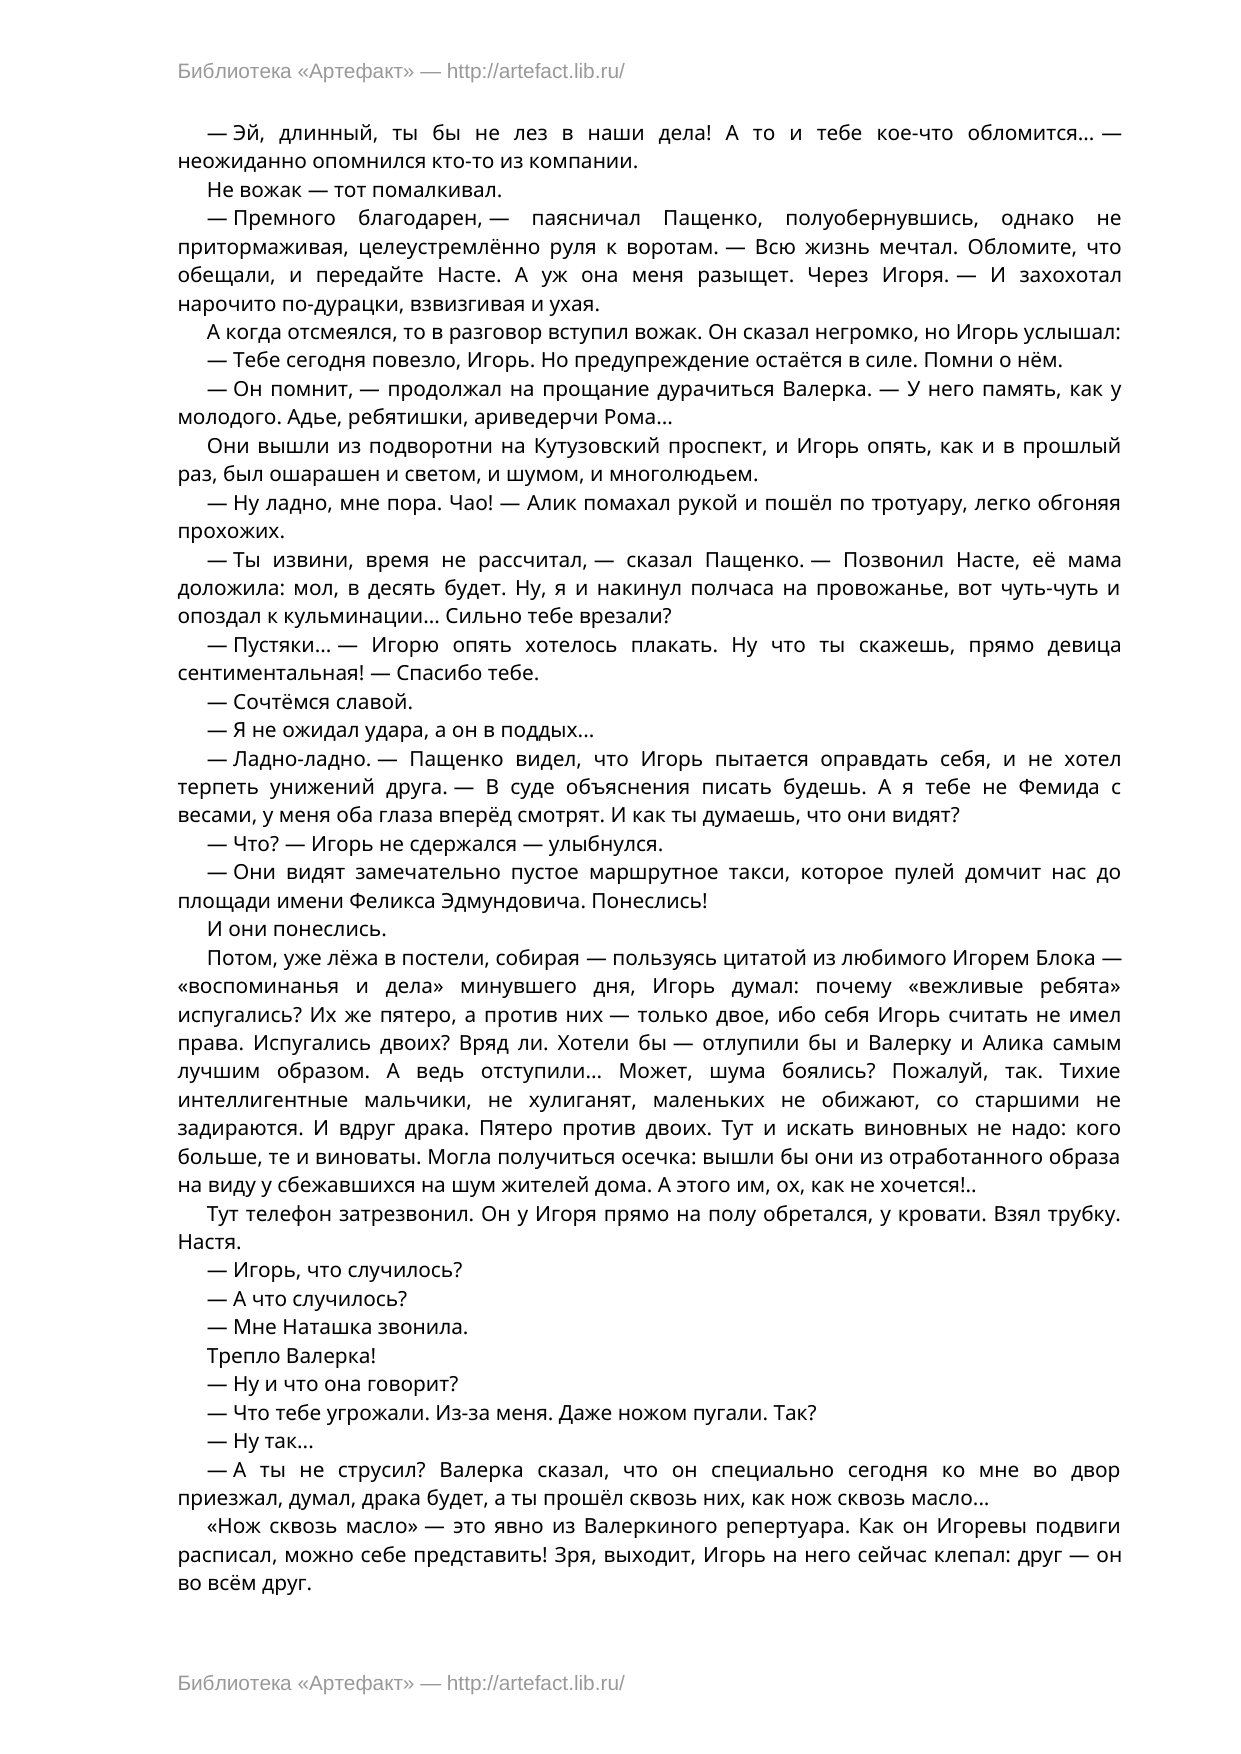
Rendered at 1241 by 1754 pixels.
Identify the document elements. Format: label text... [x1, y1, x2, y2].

text — Сочтёмся славой. [177, 687, 1122, 715]
text Потом, уже лёжа в постели, собирая — пользуясь цитатой из любимого Игорем Блока — «воспоминанья и дела» минувшего дня, Игорь думал: почему «вежливые ребята» испугались? Их же пятеро, а против них — только двое, ибо себя Игорь считать не имел права. Испугались двоих? Вряд ли. Хотели бы — отлупили бы и Валерку и Алика самым лучшим образом. А ведь отступили... Может, шума боялись? Пожалуй, так. Тихие интеллигентные мальчики, не хулиганят, маленьких не обижают, со старшими не задираются. И вдруг драка. Пятеро против двоих. Тут и искать виновных не надо: кого больше, те и виноваты. Могла получиться осечка: вышли бы они из отработанного образа на виду у сбежавшихся на шум жителей дома. А этого им, ох, как не хочется!.. [177, 943, 1122, 1199]
text — Ну и что она говорит? [177, 1369, 1122, 1398]
text — Они видят замечательно пустое маршрутное такси, которое пулей домчит нас до площади имени Феликса Эдмундовича. Понеслись! [177, 857, 1122, 914]
text И они понеслись. [177, 914, 1122, 943]
text Трепло Валерка! [177, 1341, 1122, 1369]
text — Премного благодарен, — паясничал Пащенко, полуобернувшись, однако не притормаживая, целеустремлённо руля к воротам. — Всю жизнь мечтал. Обломите, что обещали, и передайте Насте. А уж она меня разыщет. Через Игоря. — И захохотал нарочито по-дурацки, взвизгивая и ухая. [177, 203, 1122, 317]
text «Нож сквозь масло» — это явно из Валеркиного репертуара. Как он Игоревы подвиги расписал, можно себе представить! Зря, выходит, Игорь на него сейчас клепал: друг — он во всём друг. [177, 1512, 1122, 1597]
text Не вожак — тот помалкивал. [177, 175, 1122, 203]
text — Игорь, что случилось? [177, 1256, 1122, 1284]
text — Эй, длинный, ты бы не лез в наши дела! А то и тебе кое-что обломится... — неожиданно опомнился кто-то из компании. [177, 118, 1122, 175]
text — А что случилось? [177, 1284, 1122, 1312]
text — Ну ладно, мне пора. Чао! — Алик помахал рукой и пошёл по тротуару, легко обгоняя прохожих. [177, 488, 1122, 545]
text Тут телефон затрезвонил. Он у Игоря прямо на полу обретался, у кровати. Взял трубку. Настя. [177, 1199, 1122, 1256]
text — Он помнит, — продолжал на прощание дурачиться Валерка. — У него память, как у молодого. Адье, ребятишки, ариведерчи Рома... [177, 374, 1122, 431]
text — Ты извини, время не рассчитал, — сказал Пащенко. — Позвонил Насте, её мама доложила: мол, в десять будет. Ну, я и накинул полчаса на провожанье, вот чуть-чуть и опоздал к кульминации... Сильно тебе врезали? [177, 545, 1122, 630]
text — Ну так... [177, 1426, 1122, 1455]
text — А ты не струсил? Валерка сказал, что он специально сегодня ко мне во двор приезжал, думал, драка будет, а ты прошёл сквозь них, как нож сквозь масло... [177, 1455, 1122, 1512]
text — Пустяки... — Игорю опять хотелось плакать. Ну что ты скажешь, прямо девица сентиментальная! — Спасибо тебе. [177, 630, 1122, 687]
text А когда отсмеялся, то в разговор вступил вожак. Он сказал негромко, но Игорь услышал: [177, 317, 1122, 346]
text — Ладно-ладно. — Пащенко видел, что Игорь пытается оправдать себя, и не хотел терпеть унижений друга. — В суде объяснения писать будешь. А я тебе не Фемида с весами, у меня оба глаза вперёд смотрят. И как ты думаешь, что они видят? [177, 744, 1122, 829]
text — Что тебе угрожали. Из-за меня. Даже ножом пугали. Так? [177, 1398, 1122, 1426]
text — Тебе сегодня повезло, Игорь. Но предупреждение остаётся в силе. Помни о нём. [177, 346, 1122, 374]
text — Мне Наташка звонила. [177, 1312, 1122, 1341]
text — Что? — Игорь не сдержался — улыбнулся. [177, 829, 1122, 857]
text Они вышли из подворотни на Кутузовский проспект, и Игорь опять, как и в прошлый раз, был ошарашен и светом, и шумом, и многолюдьем. [177, 431, 1122, 488]
text — Я не ожидал удара, а он в поддых... [177, 715, 1122, 744]
